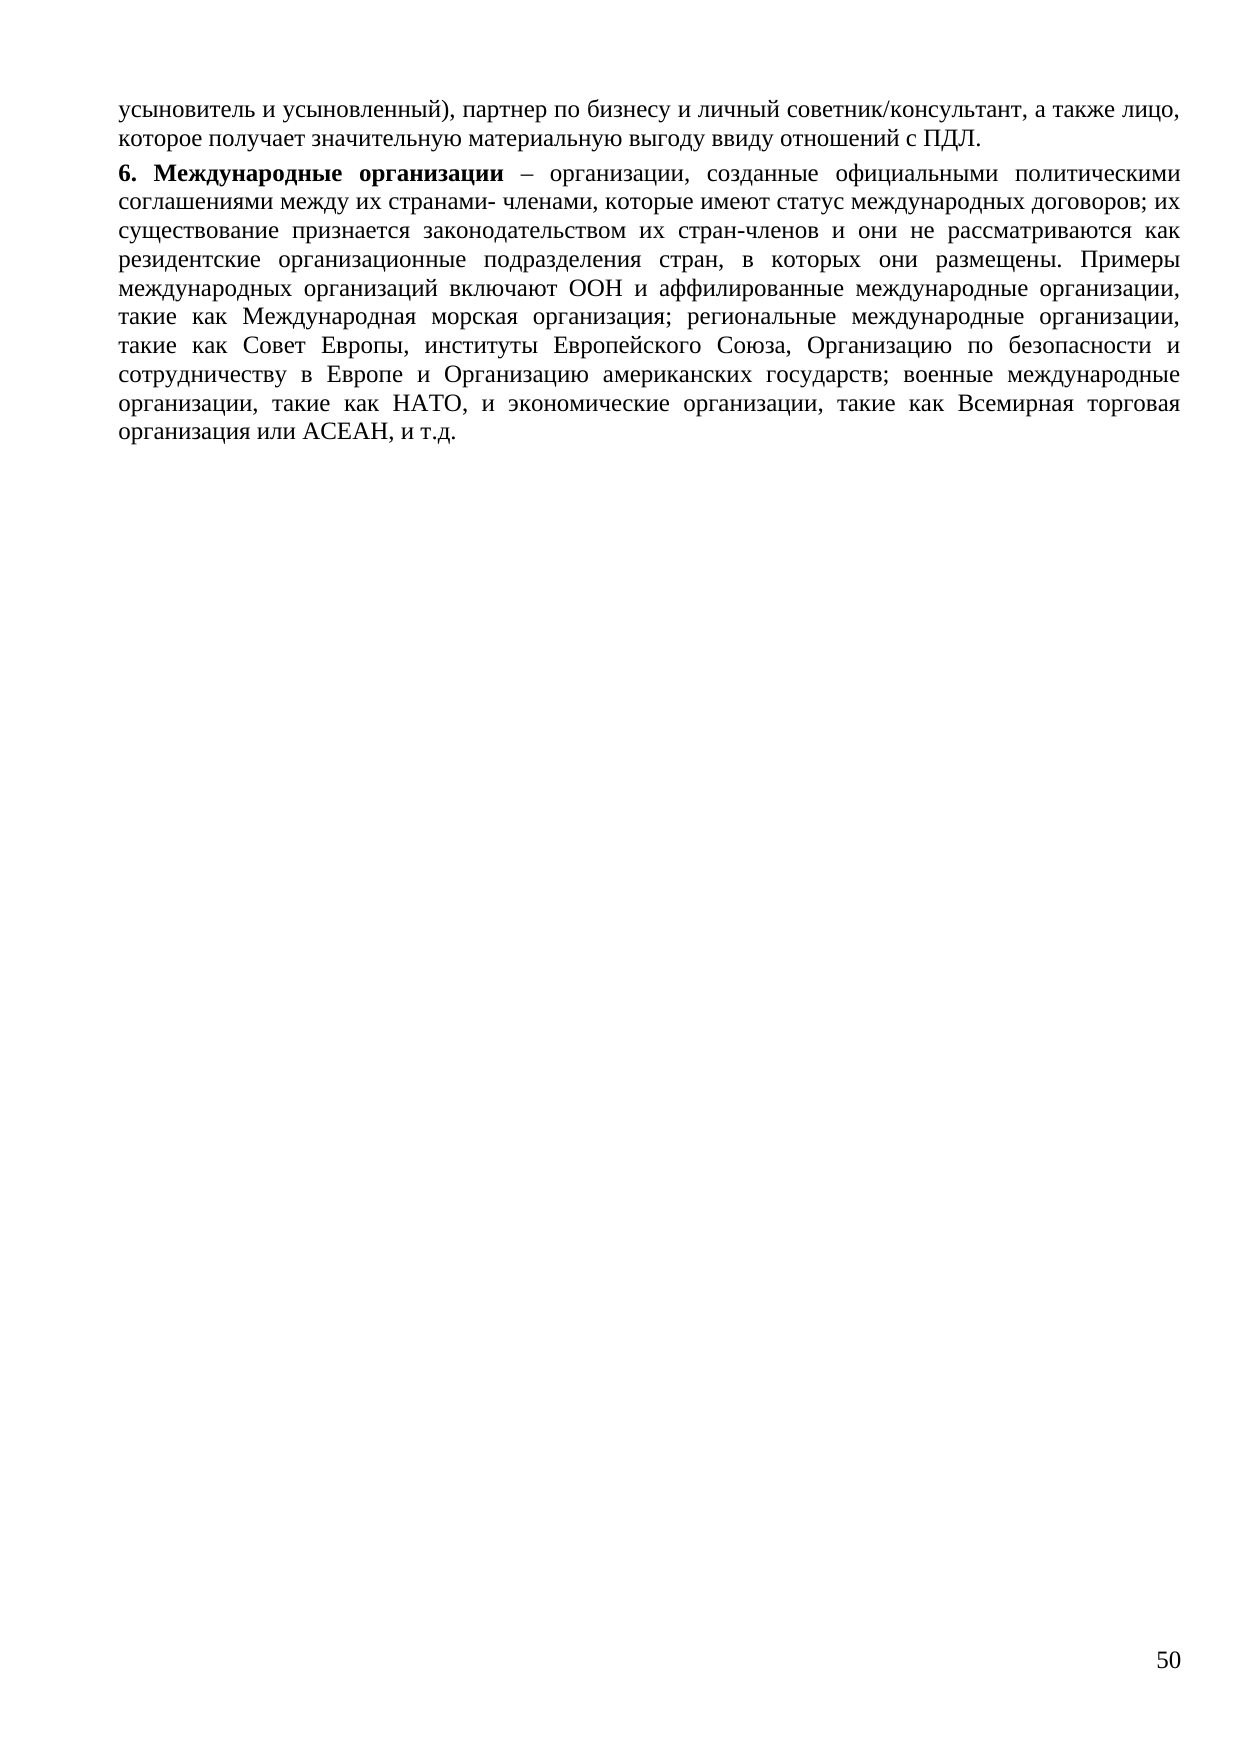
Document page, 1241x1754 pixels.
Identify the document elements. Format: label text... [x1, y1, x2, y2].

text 6. Международные организации – организации, созданные официальными политическими соглашениями между их странами- членами, которые имеют статус международных договоров; их существование признается законодательством их стран-членов и они не рассматриваются как резидентские организационные подразделения стран, в которых они размещены. Примеры международных организаций включают ООН и аффилированные международные организации, такие как Международная морская организация; региональные международные организации, такие как Совет Европы, институты Европейского Союза, Организацию по безопасности и сотрудничеству в Европе и Организацию американских государств; военные международные организации, такие как НАТО, и экономические организации, такие как Всемирная торговая организация или АСЕАН, и т.д. [118, 158, 1181, 445]
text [118, 94, 1181, 151]
